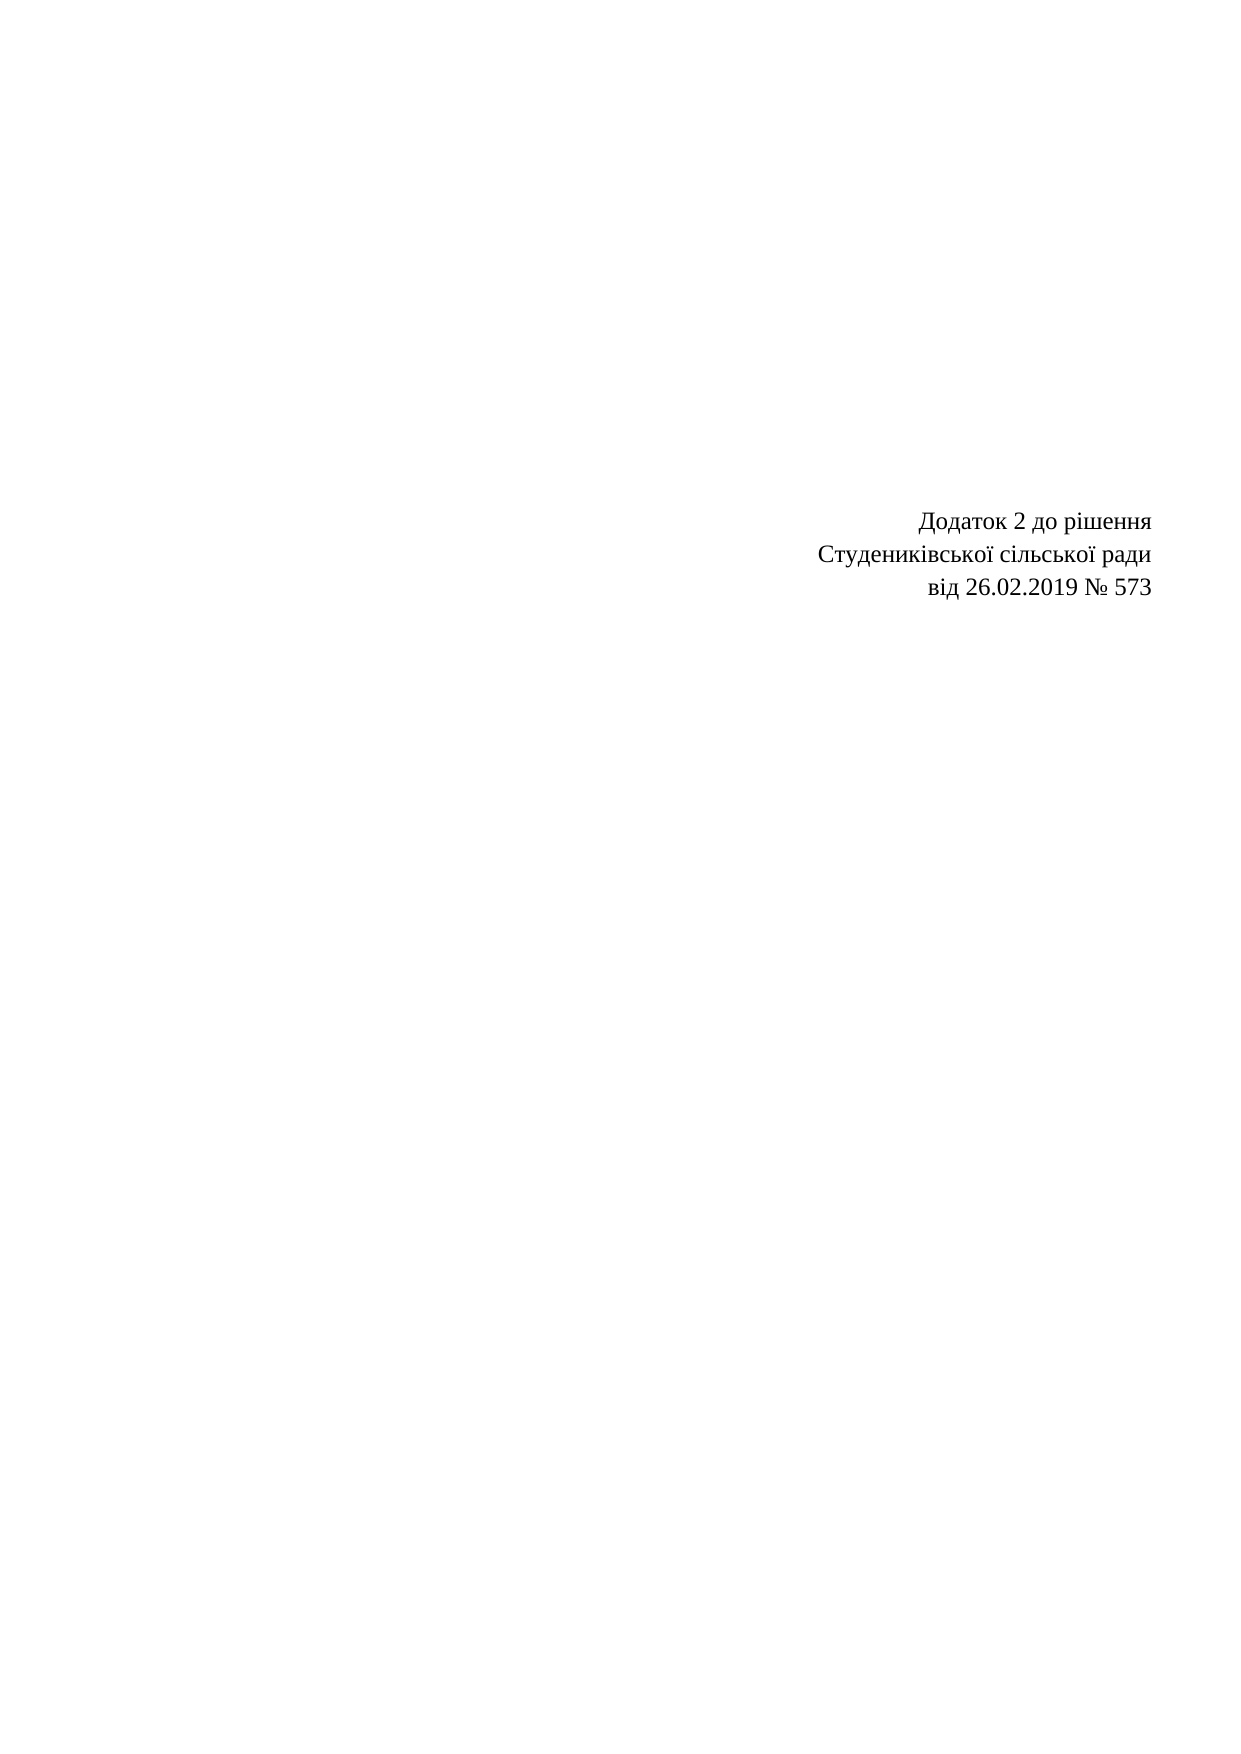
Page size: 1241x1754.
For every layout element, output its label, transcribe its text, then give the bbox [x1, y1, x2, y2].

text Додаток 2 до рішення [537, 506, 1152, 535]
text Студениківської сільської ради [162, 539, 1152, 568]
text від 26.02.2019 № 573 [162, 572, 1152, 601]
